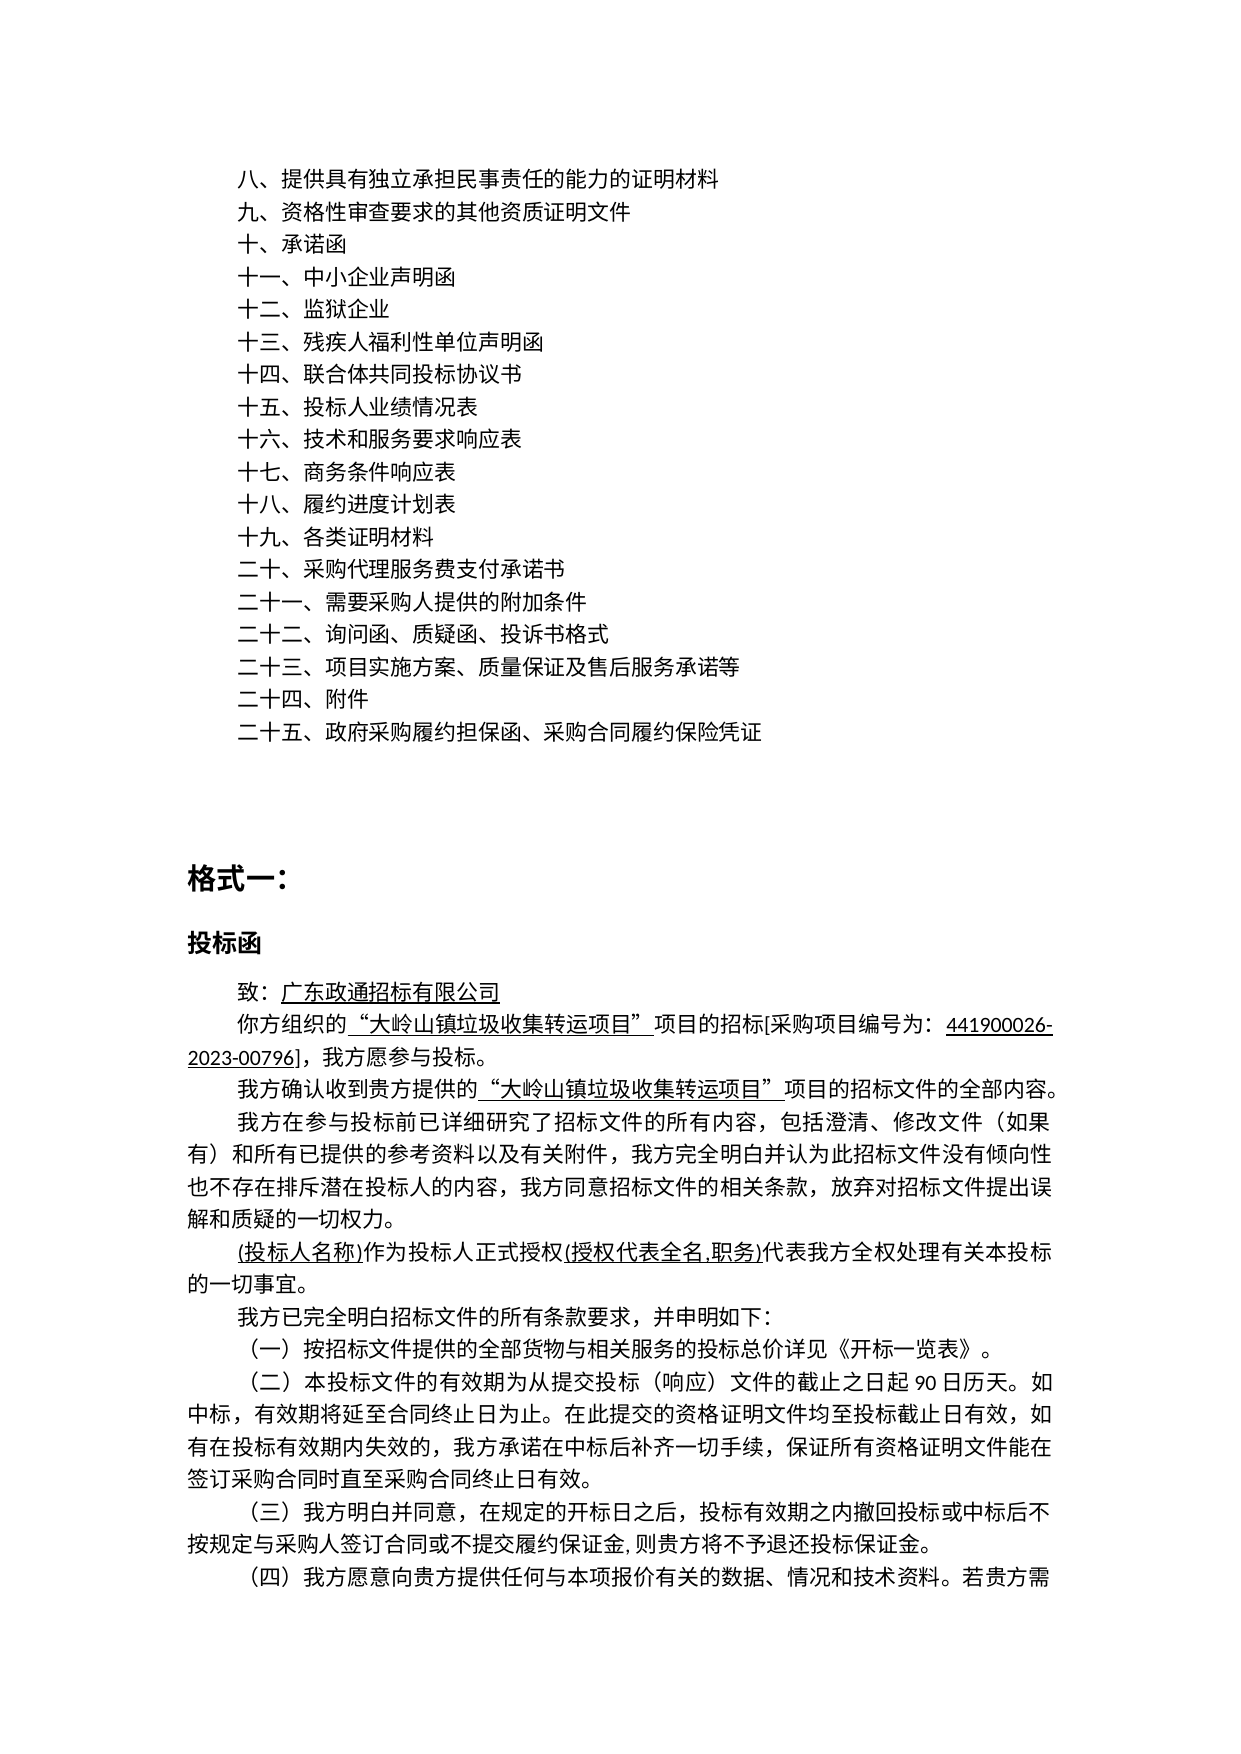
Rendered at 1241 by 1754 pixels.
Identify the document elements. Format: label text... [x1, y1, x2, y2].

text 二十三、项目实施方案、质量保证及售后服务承诺等 [187, 649, 1053, 682]
text （一）按招标文件提供的全部货物与相关服务的投标总价详见《开标一览表》。 [187, 1332, 1053, 1364]
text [187, 1559, 1053, 1592]
text 九、资格性审查要求的其他资质证明文件 [187, 194, 1053, 227]
text 十一、中小企业声明函 [187, 259, 1053, 292]
text 格式一： [187, 844, 1053, 909]
text 二十一、需要采购人提供的附加条件 [187, 584, 1053, 617]
text 我方在参与投标前已详细研究了招标文件的所有内容，包括澄清、修改文件（如果有）和所有已提供的参考资料以及有关附件，我方完全明白并认为此招标文件没有倾向性，也不存在排斥潜在投标人的内容，我方同意招标文件的相关条款，放弃对招标文件提出误解和质疑的一切权力。 [187, 1104, 1053, 1234]
text 致：广东政通招标有限公司 [187, 974, 1053, 1007]
text 十四、联合体共同投标协议书 [187, 357, 1053, 389]
text 你方组织的“大岭山镇垃圾收集转运项目”项目的招标[采购项目编号为：441900026-2023-00796]，我方愿参与投标。 [187, 1007, 1053, 1072]
text 十三、残疾人福利性单位声明函 [187, 324, 1053, 357]
text 投标函 [187, 909, 1053, 974]
text （三）我方明白并同意，在规定的开标日之后，投标有效期之内撤回投标或中标后不按规定与采购人签订合同或不提交履约保证金, 则贵方将不予退还投标保证金。 [187, 1494, 1053, 1559]
text 十二、监狱企业 [187, 292, 1053, 324]
text 我方已完全明白招标文件的所有条款要求，并申明如下： [187, 1299, 1053, 1332]
text 二十二、询问函、质疑函、投诉书格式 [187, 617, 1053, 649]
text 十五、投标人业绩情况表 [187, 389, 1053, 422]
text 二十五、政府采购履约担保函、采购合同履约保险凭证 [187, 714, 1053, 747]
text 十八、履约进度计划表 [187, 487, 1053, 519]
text 二十四、附件 [187, 682, 1053, 714]
text 十七、商务条件响应表 [187, 454, 1053, 487]
text 十六、技术和服务要求响应表 [187, 422, 1053, 454]
text 我方确认收到贵方提供的“大岭山镇垃圾收集转运项目”项目的招标文件的全部内容。 [187, 1072, 1053, 1104]
text （二）本投标文件的有效期为从提交投标（响应）文件的截止之日起90日历天。如中标，有效期将延至合同终止日为止。在此提交的资格证明文件均至投标截止日有效，如有在投标有效期内失效的，我方承诺在中标后补齐一切手续，保证所有资格证明文件能在签订采购合同时直至采购合同终止日有效。 [187, 1364, 1053, 1494]
text 二十、采购代理服务费支付承诺书 [187, 552, 1053, 584]
text 八、提供具有独立承担民事责任的能力的证明材料 [187, 162, 1053, 194]
text 十九、各类证明材料 [187, 519, 1053, 552]
text 十、承诺函 [187, 227, 1053, 259]
text (投标人名称)作为投标人正式授权(授权代表全名,职务)代表我方全权处理有关本投标的一切事宜。 [187, 1234, 1053, 1299]
